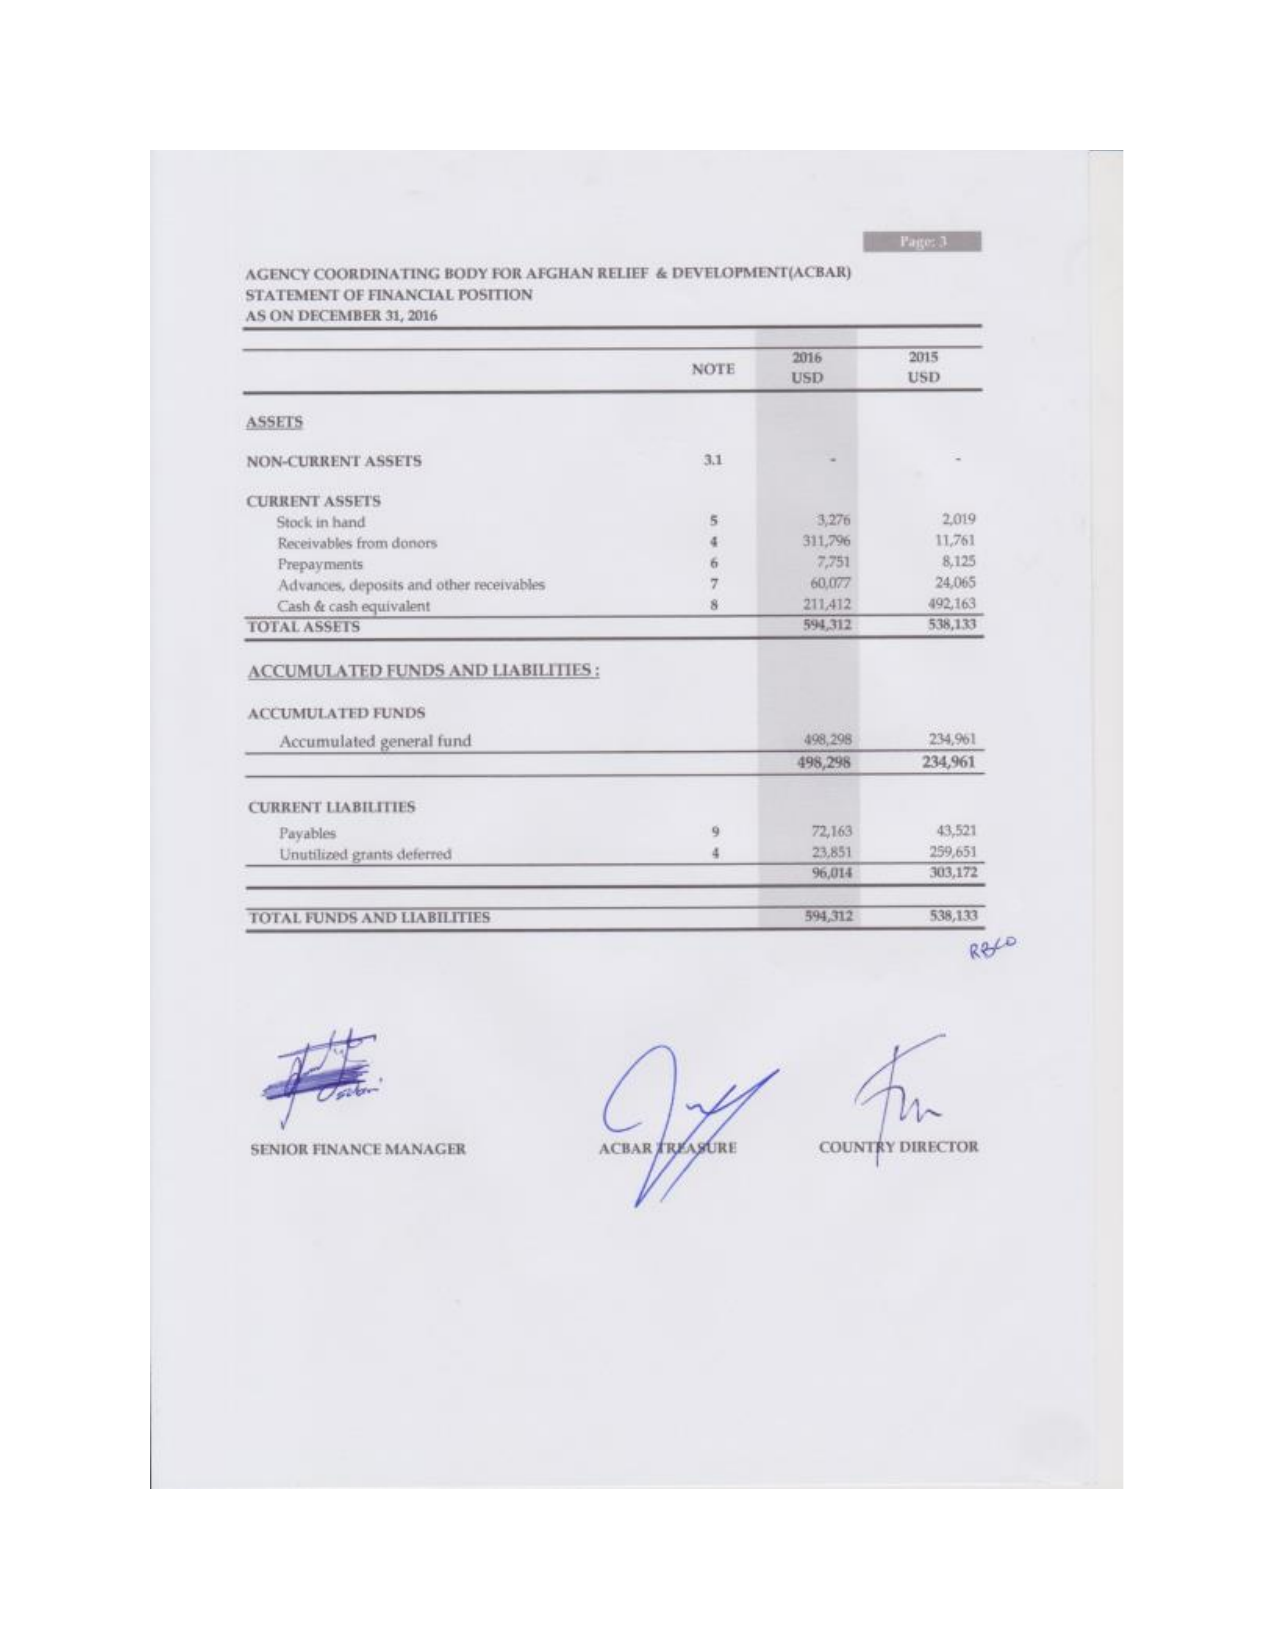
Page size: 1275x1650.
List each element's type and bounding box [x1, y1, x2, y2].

picture [150, 150, 1124, 1489]
